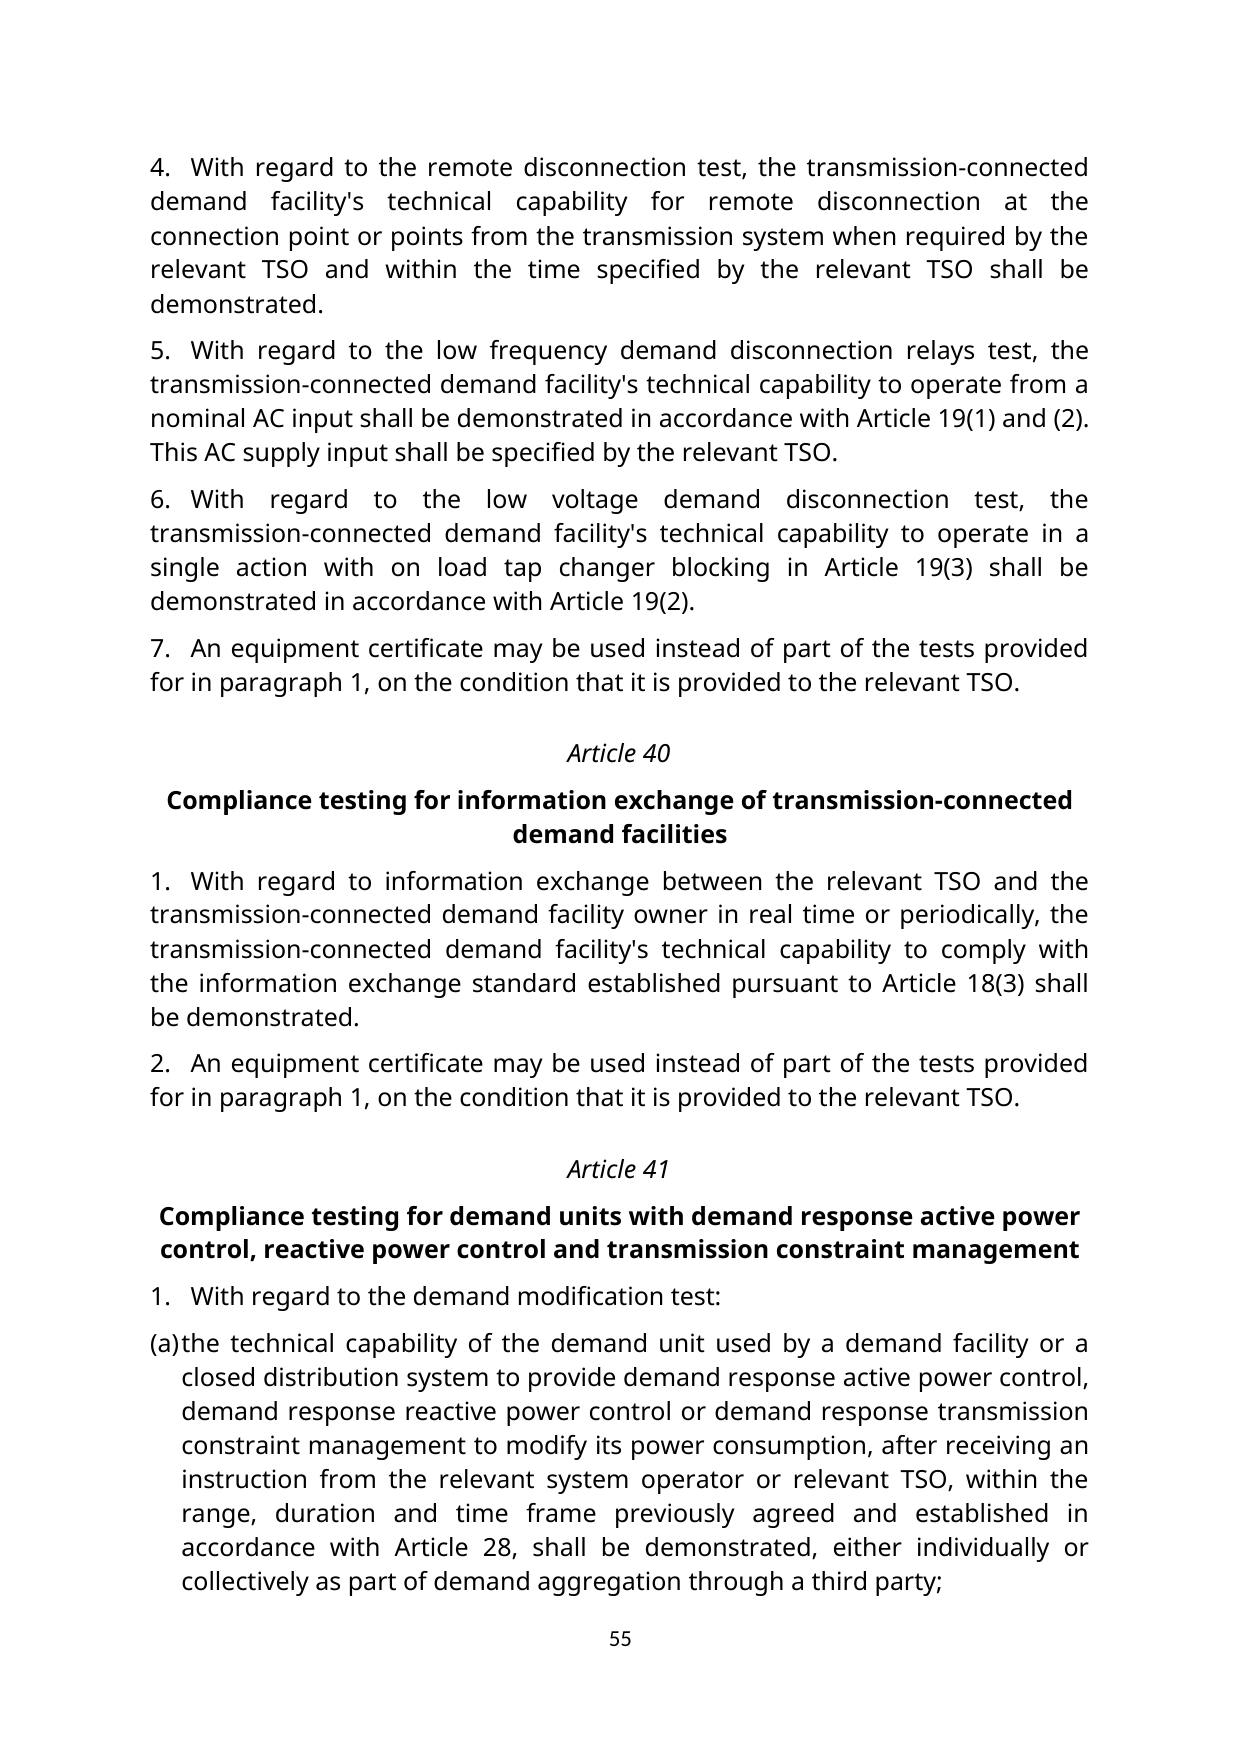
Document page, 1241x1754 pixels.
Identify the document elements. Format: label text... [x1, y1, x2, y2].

text Article 40 [150, 736, 1090, 770]
text 2. An equipment certificate may be used instead of part of the tests provided for in paragraph 1, on the condition that it is provided to the relevant TSO. [150, 1046, 1090, 1114]
text 7. An equipment certificate may be used instead of part of the tests provided for in paragraph 1, on the condition that it is provided to the relevant TSO. [150, 630, 1090, 698]
table_header the technical capability of the demand unit used by a demand facility or a closed distribution system to provide demand response active power control, demand response reactive power control or demand response transmission constraint management to modify its power consumption, after receiving an instruction from the relevant system operator or relevant TSO, within the range, duration and time frame previously agreed and established in accordance with Article 28, shall be demonstrated, either individually or collectively as part of demand aggregation through a third party; [181, 1313, 1090, 1598]
table_header (a) [150, 1313, 181, 1598]
text 6. With regard to the low voltage demand disconnection test, the transmission-connected demand facility's technical capability to operate in a single action with on load tap changer blocking in Article 19(3) shall be demonstrated in accordance with Article 19(2). [150, 482, 1090, 618]
text Compliance testing for information exchange of transmission-connected demand facilities [150, 782, 1090, 851]
text 1. With regard to the demand modification test: [150, 1279, 1090, 1313]
text Compliance testing for demand units with demand response active power control, reactive power control and transmission constraint management [150, 1198, 1090, 1266]
text 5. With regard to the low frequency demand disconnection relays test, the transmission-connected demand facility's technical capability to operate from a nominal AC input shall be demonstrated in accordance with Article 19(1) and (2). This AC supply input shall be specified by the relevant TSO. [150, 333, 1090, 469]
text Article 41 [150, 1152, 1090, 1186]
text 4. With regard to the remote disconnection test, the transmission-connected demand facility's technical capability for remote disconnection at the connection point or points from the transmission system when required by the relevant TSO and within the time specified by the relevant TSO shall be demonstrated. [150, 150, 1090, 320]
text 1. With regard to information exchange between the relevant TSO and the transmission-connected demand facility owner in real time or periodically, the transmission-connected demand facility's technical capability to comply with the information exchange standard established pursuant to Article 18(3) shall be demonstrated. [150, 863, 1090, 1033]
